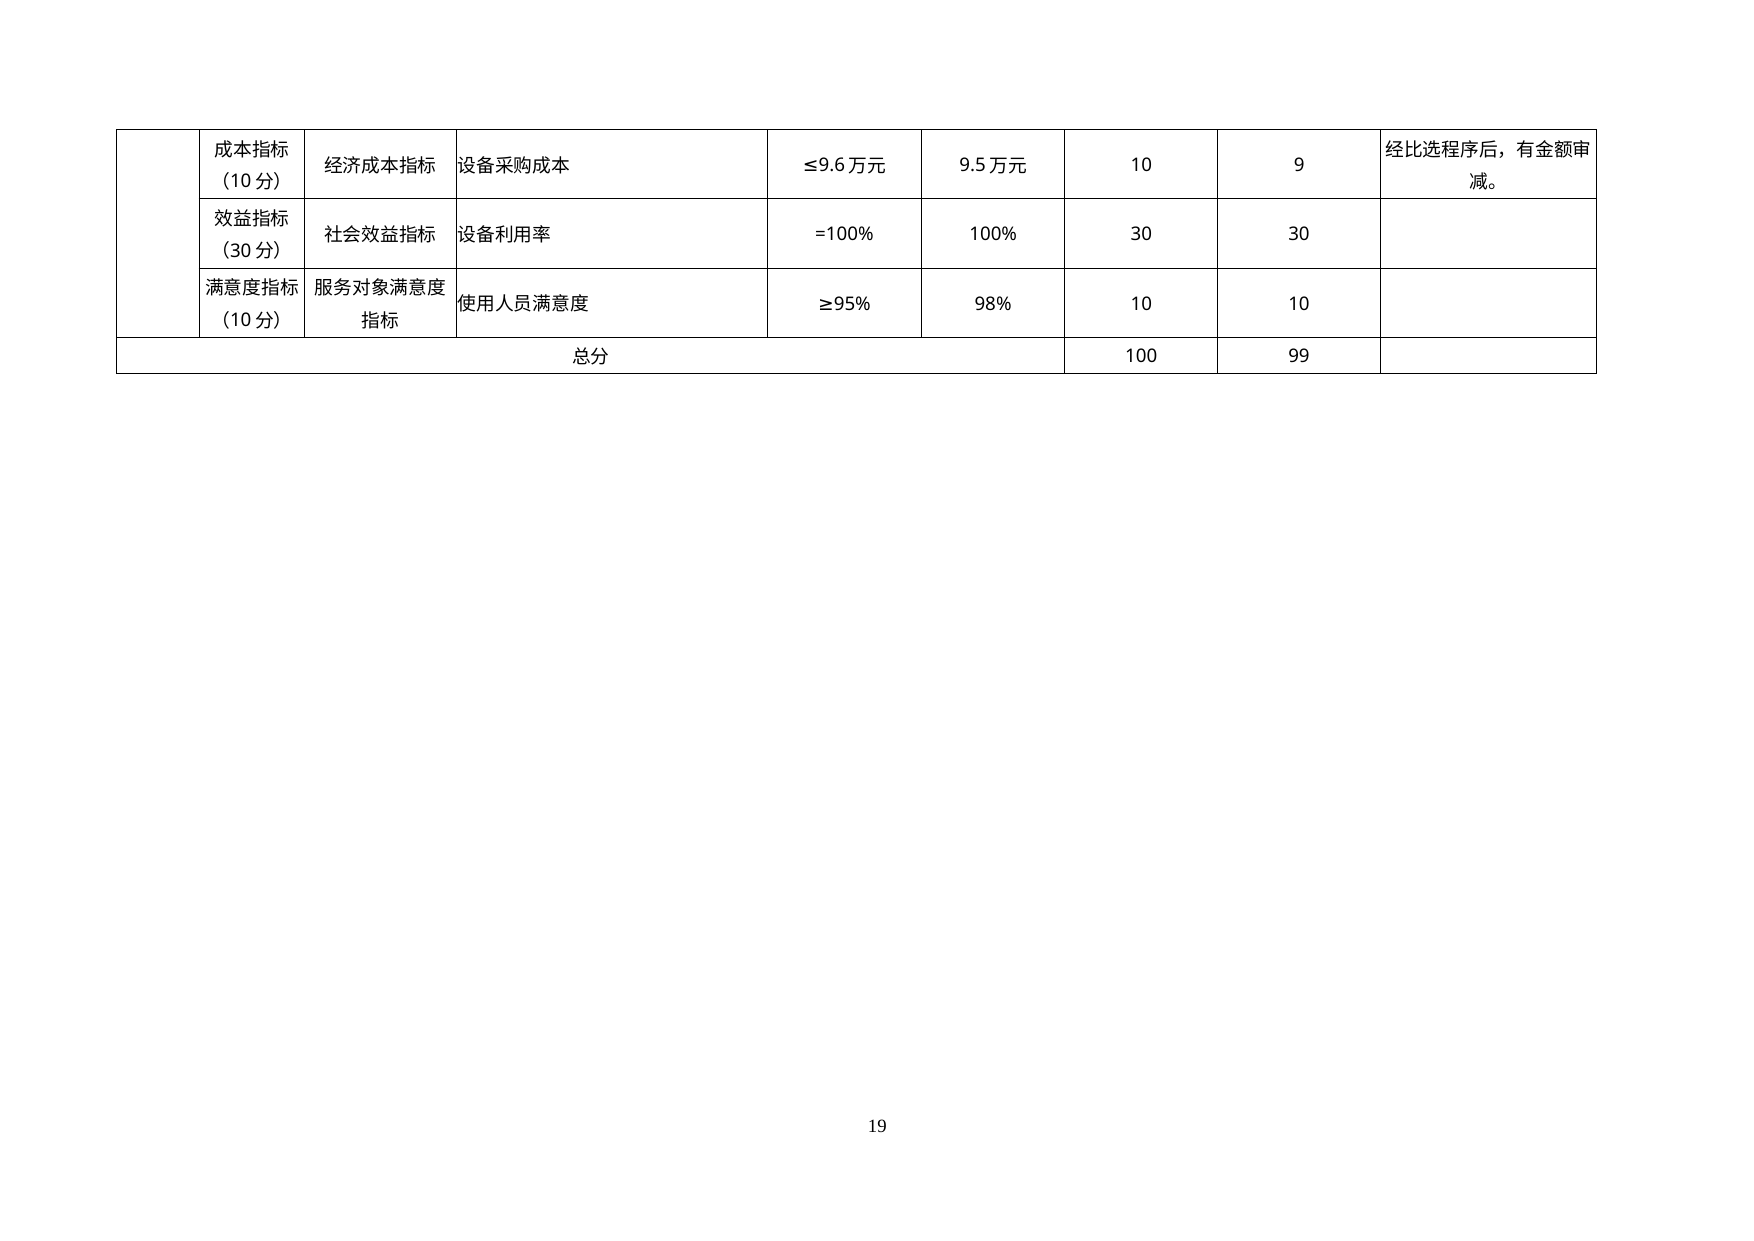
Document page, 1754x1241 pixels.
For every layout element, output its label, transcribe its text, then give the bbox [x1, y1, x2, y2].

table_cell 30 [1218, 199, 1380, 267]
table_cell ≥95% [768, 269, 921, 337]
table_cell 总分 [117, 338, 1064, 373]
table_cell 10 [1218, 269, 1380, 337]
table_cell ≤9.6万元 [768, 130, 921, 198]
table_cell 使用人员满意度 [457, 269, 767, 337]
table_cell 10 [1065, 130, 1217, 198]
table_cell 10 [1065, 269, 1217, 337]
table_cell [1381, 269, 1596, 337]
table_cell 效益指标（30分） [200, 199, 304, 267]
table_cell 设备利用率 [457, 199, 767, 267]
table_cell 98% [922, 269, 1064, 337]
table_cell 经比选程序后，有金额审减。 [1381, 130, 1596, 198]
table_cell 9.5万元 [922, 130, 1064, 198]
table_cell =100% [768, 199, 921, 267]
table_cell 100% [922, 199, 1064, 267]
table_cell 满意度指标（10分） [200, 269, 304, 337]
table_cell [1381, 338, 1596, 373]
table_cell 9 [1218, 130, 1380, 198]
table_cell 30 [1065, 199, 1217, 267]
table_cell 设备采购成本 [457, 130, 767, 198]
table_cell 100 [1065, 338, 1217, 373]
table_cell 成本指标（10分） [200, 130, 304, 198]
table_cell 社会效益指标 [305, 199, 456, 267]
table_cell [1381, 199, 1596, 267]
table_cell 经济成本指标 [305, 130, 456, 198]
table_cell 99 [1218, 338, 1380, 373]
table_cell 服务对象满意度指标 [305, 269, 456, 337]
